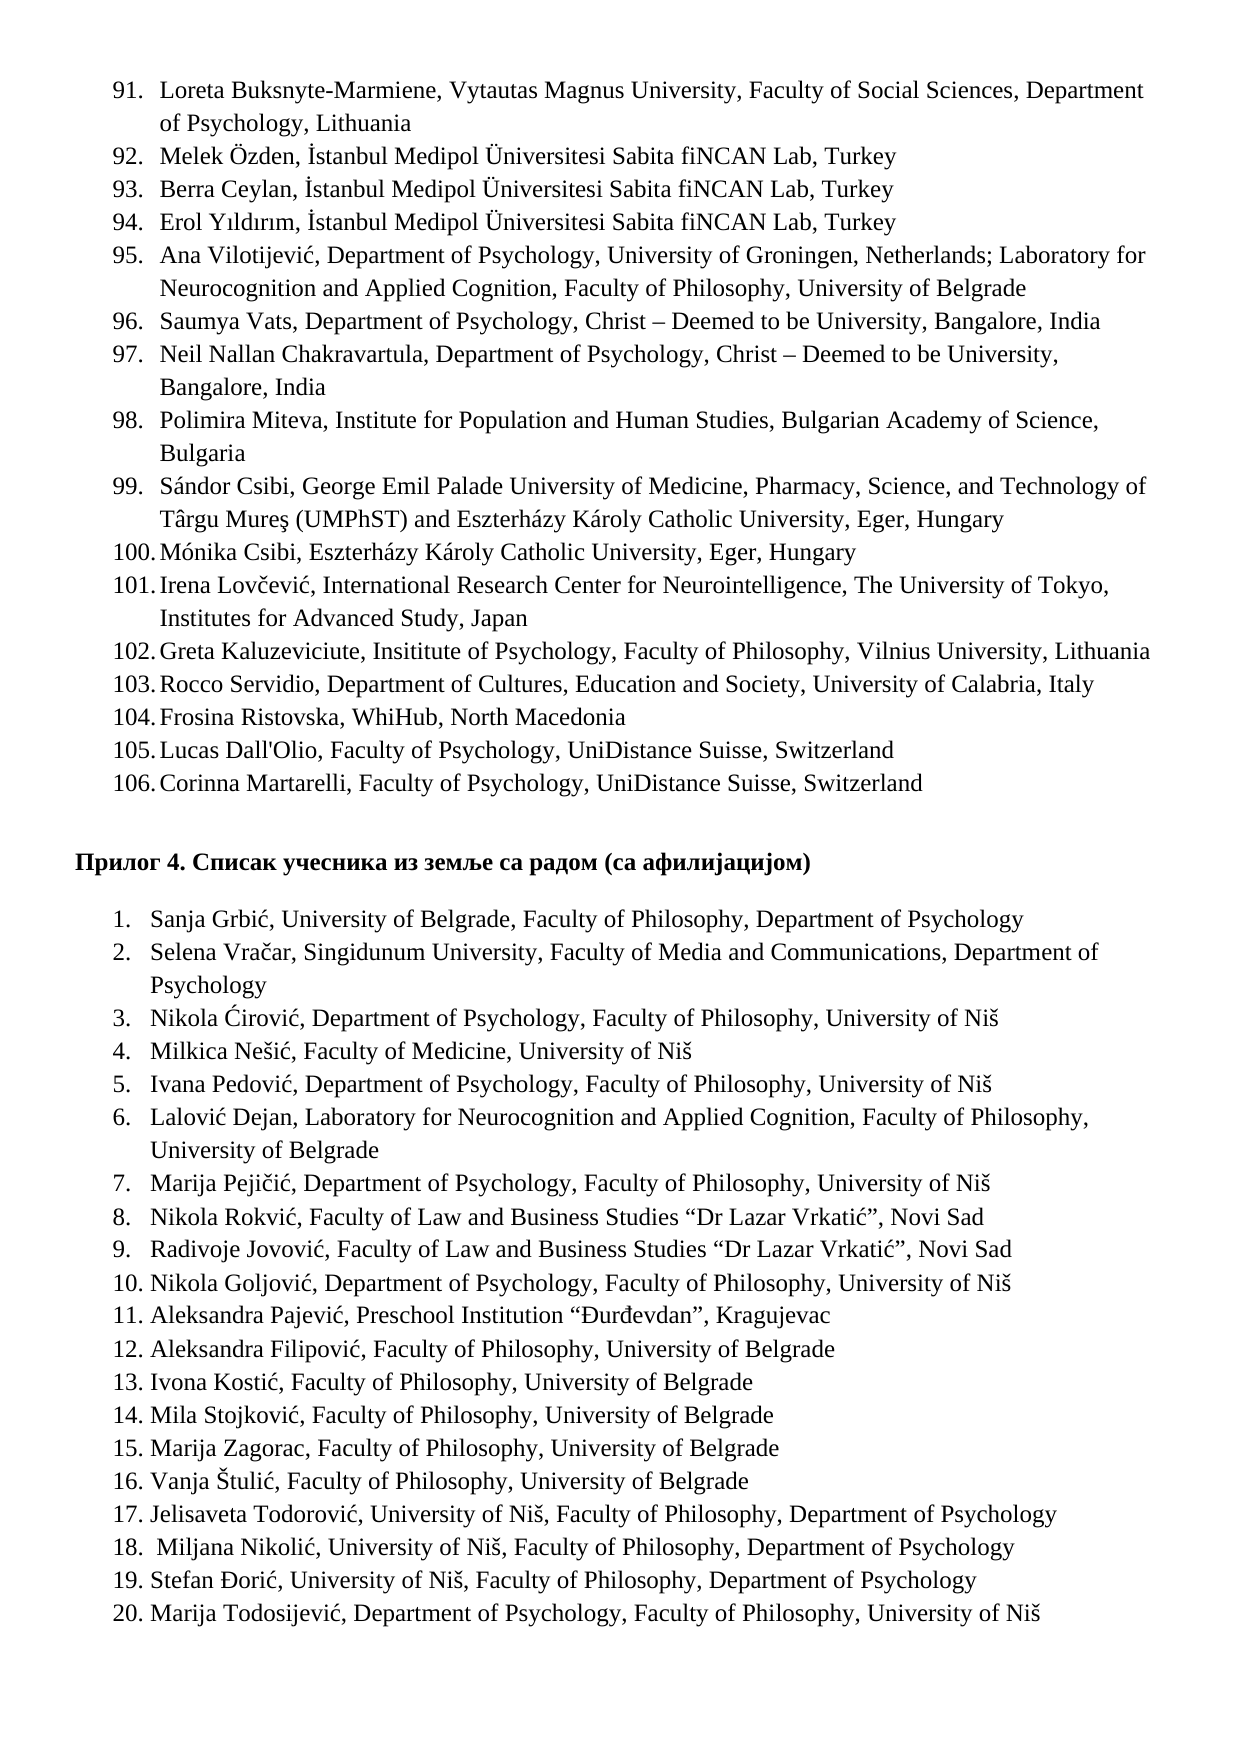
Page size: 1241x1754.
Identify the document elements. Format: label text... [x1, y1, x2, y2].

list Aleksandra Pajević, Preschool Institution “Đurđevdan”, Kragujevac [112, 1301, 1165, 1329]
list Stefan Đorić, University of Niš, Faculty of Philosophy, Department of Psychology [112, 1565, 1165, 1593]
list Milkica Nešić, Faculty of Medicine, University of Niš [112, 1036, 1165, 1065]
list Radivoje Jovović, Faculty of Law and Business Studies “Dr Lazar Vrkatić”, Novi Sad [112, 1234, 1165, 1263]
list Ana Vilotijević, Department of Psychology, University of Groningen, Netherlands; Laboratory for Neurocognition and Applied Cognition, Faculty of Philosophy, University of Belgrade [112, 240, 1165, 302]
list Selena Vračar, Singidunum University, Faculty of Media and Communications, Department of Psychology [112, 937, 1165, 999]
list Greta Kaluzeviciute, Insititute of Psychology, Faculty of Philosophy, Vilnius University, Lithuania [112, 636, 1165, 665]
list Rocco Servidio, Department of Cultures, Education and Society, University of Calabria, Italy [112, 669, 1165, 698]
list Miljana Nikolić, University of Niš, Faculty of Philosophy, Department of Psychology [112, 1532, 1165, 1561]
list Aleksandra Filipović, Faculty of Philosophy, University of Belgrade [112, 1334, 1165, 1362]
text Прилог 4. Списак учесника из земље са радом (са афилијацијом) [75, 847, 1165, 876]
list Irena Lovčević, International Research Center for Neurointelligence, The University of Tokyo, Institutes for Advanced Study, Japan [112, 570, 1165, 632]
list Polimira Miteva, Institute for Population and Human Studies, Bulgarian Academy of Science, Bulgaria [112, 405, 1165, 467]
list Erol Yıldırım, İstanbul Medipol Üniversitesi Sabita fiNCAN Lab, Turkey [112, 207, 1165, 236]
list Jelisaveta Todorović, University of Niš, Faculty of Philosophy, Department of Psychology [112, 1499, 1165, 1527]
list Mónika Csibi, Eszterházy Károly Catholic University, Eger, Hungary [112, 537, 1165, 566]
list Sándor Csibi, George Emil Palade University of Medicine, Pharmacy, Science, and Technology of Târgu Mureş (UMPhST) and Eszterházy Károly Catholic University, Eger, Hungary [112, 471, 1165, 533]
list Nikola Goljović, Department of Psychology, Faculty of Philosophy, University of Niš [112, 1268, 1165, 1296]
list Neil Nallan Chakravartula, Department of Psychology, Christ – Deemed to be University, Bangalore, India [112, 339, 1165, 401]
list Mila Stojković, Faculty of Philosophy, University of Belgrade [112, 1400, 1165, 1428]
list Lucas Dall'Olio, Faculty of Psychology, UniDistance Suisse, Switzerland [112, 735, 1165, 764]
list Nikola Rokvić, Faculty of Law and Business Studies “Dr Lazar Vrkatić”, Novi Sad [112, 1202, 1165, 1230]
list Ivona Kostić, Faculty of Philosophy, University of Belgrade [112, 1367, 1165, 1395]
list Marija Zagorac, Faculty of Philosophy, University of Belgrade [112, 1433, 1165, 1461]
list Saumya Vats, Department of Psychology, Christ – Deemed to be University, Bangalore, India [112, 306, 1165, 335]
list Melek Özden, İstanbul Medipol Üniversitesi Sabita fiNCAN Lab, Turkey [112, 141, 1165, 170]
list Marija Pejičić, Department of Psychology, Faculty of Philosophy, University of Niš [112, 1168, 1165, 1197]
list Frosina Ristovska, WhiHub, North Macedonia [112, 702, 1165, 731]
list Vanja Štulić, Faculty of Philosophy, University of Belgrade [112, 1466, 1165, 1494]
list Sanja Grbić, University of Belgrade, Faculty of Philosophy, Department of Psychology [112, 904, 1165, 933]
list Corinna Martarelli, Faculty of Psychology, UniDistance Suisse, Switzerland [112, 768, 1165, 797]
list Lalović Dejan, Laboratory for Neurocognition and Applied Cognition, Faculty of Philosophy, University of Belgrade [112, 1102, 1165, 1164]
list Ivana Pedović, Department of Psychology, Faculty of Philosophy, University of Niš [112, 1069, 1165, 1098]
list Marija Todosijević, Department of Psychology, Faculty of Philosophy, University of Niš [112, 1598, 1165, 1627]
list Berra Ceylan, İstanbul Medipol Üniversitesi Sabita fiNCAN Lab, Turkey [112, 174, 1165, 203]
list Nikola Ćirović, Department of Psychology, Faculty of Philosophy, University of Niš [112, 1003, 1165, 1032]
list Loreta Buksnyte-Marmiene, Vytautas Magnus University, Faculty of Social Sciences, Department of Psychology, Lithuania [112, 75, 1165, 137]
